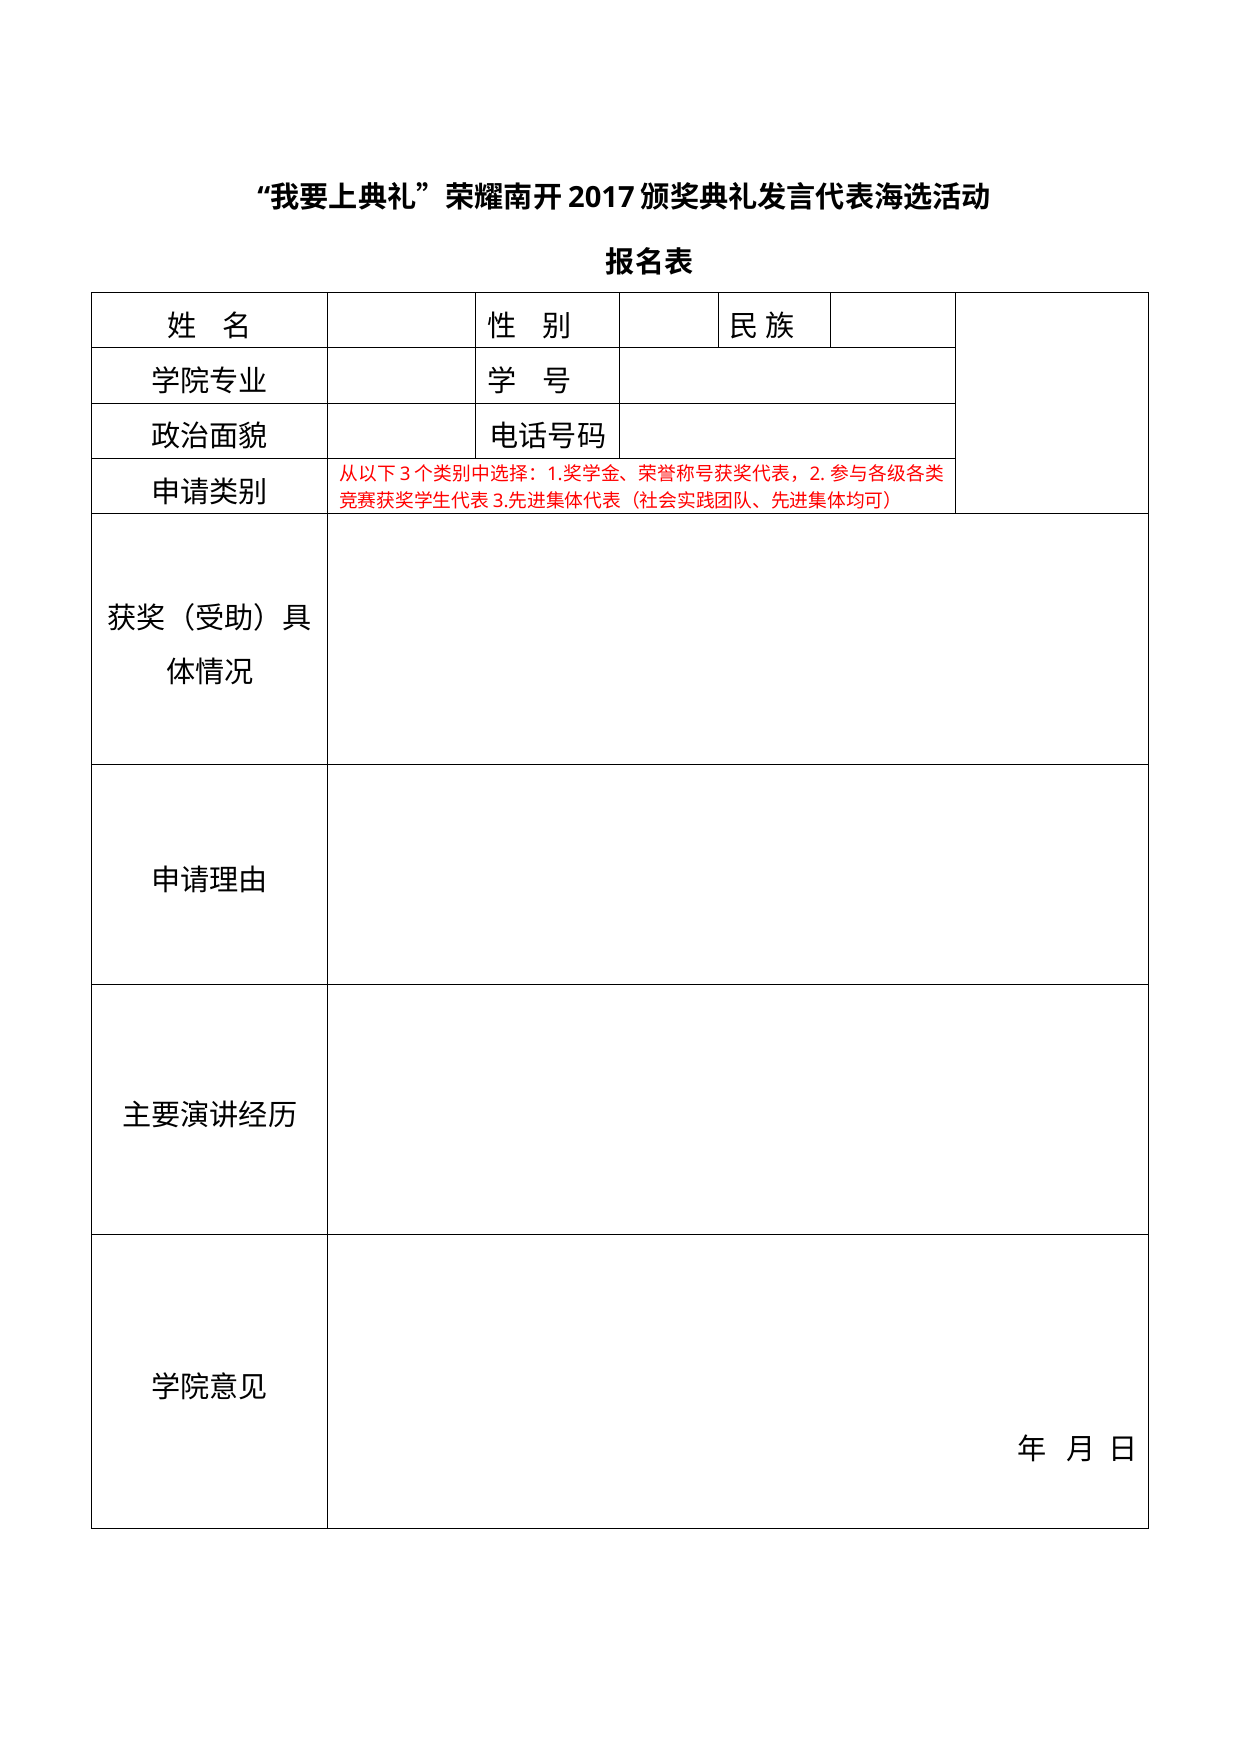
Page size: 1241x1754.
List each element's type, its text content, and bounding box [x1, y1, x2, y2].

table_header [620, 293, 718, 347]
table_cell 主要演讲经历 [92, 985, 327, 1234]
table_cell 学院专业 [92, 348, 327, 402]
table_cell [328, 348, 475, 402]
table_cell [328, 514, 1148, 764]
table_cell 学院意见 [92, 1235, 327, 1528]
table_cell 申请理由 [92, 765, 327, 984]
table_cell [328, 985, 1148, 1234]
table_header 姓 名 [92, 293, 327, 347]
table_cell 学 号 [476, 348, 619, 402]
text 报名表 [187, 227, 1053, 292]
table_cell 年 月 日 [328, 1235, 1148, 1528]
table_cell 申请类别 [92, 459, 327, 513]
table_header 性 别 [476, 293, 619, 347]
table_cell [328, 765, 1148, 984]
table_cell 获奖（受助）具体情况 [92, 514, 327, 764]
table_cell [620, 404, 955, 458]
table_header [956, 293, 1148, 513]
table_cell 从以下3个类别中选择：1.奖学金、荣誉称号获奖代表，2. 参与各级各类竞赛获奖学生代表3.先进集体代表（社会实践团队、先进集体均可） [328, 459, 955, 513]
table_header 民 族 [719, 293, 830, 347]
table_cell [328, 404, 475, 458]
table_header [328, 293, 475, 347]
table_cell 电话号码 [476, 404, 619, 458]
table_cell [620, 348, 955, 402]
text “我要上典礼”荣耀南开2017颁奖典礼发言代表海选活动 [187, 162, 1053, 227]
table_header [831, 293, 955, 347]
table_cell 政治面貌 [92, 404, 327, 458]
